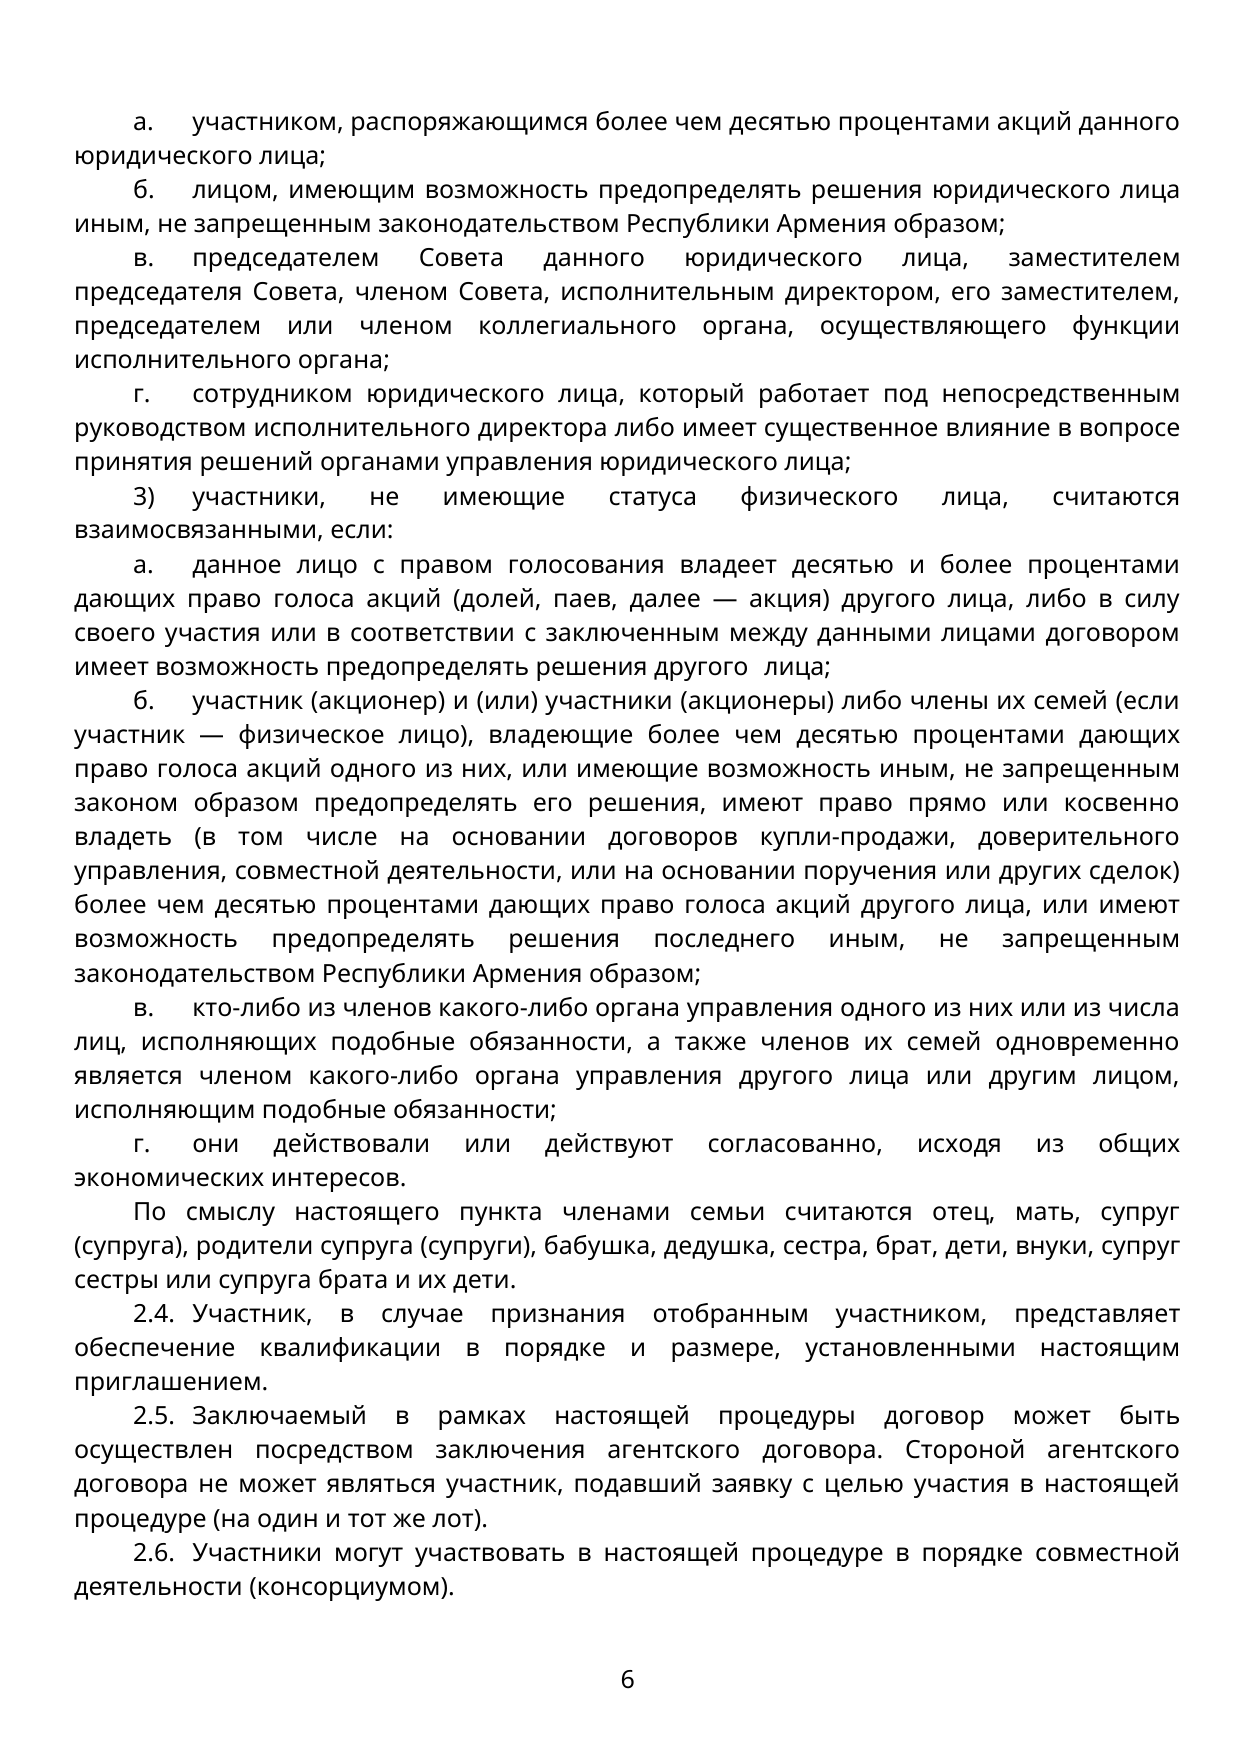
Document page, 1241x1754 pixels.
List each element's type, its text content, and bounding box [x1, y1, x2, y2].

text а. данное лицо с правом голосования владеет десятью и более процентами дающих право голоса акций (долей, паев, далее — акция) другого лица, либо в силу своего участия или в соответствии с заключенным между данными лицами договором имеет возможность предопределять решения другого лица; [74, 546, 1181, 683]
text По смыслу настоящего пункта членами семьи считаются отец, мать, супруг (супруга), родители супруга (супруги), бабушка, дедушка, сестра, брат, дети, внуки, супруг сестры или супруга брата и их дети. [74, 1194, 1181, 1296]
text г. они действовали или действуют согласованно, исходя из общих экономических интересов. [74, 1126, 1181, 1194]
text в. кто-либо из членов какого-либо органа управления одного из них или из числа лиц, исполняющих подобные обязанности, а также членов их семей одновременно является членом какого-либо органа управления другого лица или другим лицом, исполняющим подобные обязанности; [74, 989, 1181, 1126]
text б. участник (акционер) и (или) участники (акционеры) либо члены их семей (если участник — физическое лицо), владеющие более чем десятью процентами дающих право голоса акций одного из них, или имеющие возможность иным, не запрещенным законом образом предопределять его решения, имеют право прямо или косвенно владеть (в том числе на основании договоров купли-продажи, доверительного управления, совместной деятельности, или на основании поручения или других сделок) более чем десятью процентами дающих право голоса акций другого лица, или имеют возможность предопределять решения последнего иным, не запрещенным законодательством Республики Армения образом; [74, 683, 1181, 989]
text а. участником, распоряжающимся более чем десятью процентами акций данного юридического лица; [74, 103, 1181, 172]
text б. лицом, имеющим возможность предопределять решения юридического лица иным, не запрещенным законодательством Республики Армения образом; [74, 172, 1181, 240]
text 3) участники, не имеющие статуса физического лица, считаются взаимосвязанными, если: [74, 478, 1181, 546]
text 2.6. Участники могут участвовать в настоящей процедуре в порядке совместной деятельности (консорциумом). [74, 1534, 1181, 1602]
text г. сотрудником юридического лица, который работает под непосредственным руководством исполнительного директора либо имеет существенное влияние в вопросе принятия решений органами управления юридического лица; [74, 376, 1181, 478]
text в. председателем Совета данного юридического лица, заместителем председателя Совета, членом Совета, исполнительным директором, его заместителем, председателем или членом коллегиального органа, осуществляющего функции исполнительного органа; [74, 240, 1181, 376]
text 2.4. Участник, в случае признания отобранным участником, представляет обеспечение квалификации в порядке и размере, установленными настоящим приглашением. [74, 1296, 1181, 1398]
text 2.5. Заключаемый в рамках настоящей процедуры договор может быть осуществлен посредством заключения агентского договора. Стороной агентского договора не может являться участник, подавший заявку с целью участия в настоящей процедуре (на один и тот же лот). [74, 1398, 1181, 1534]
